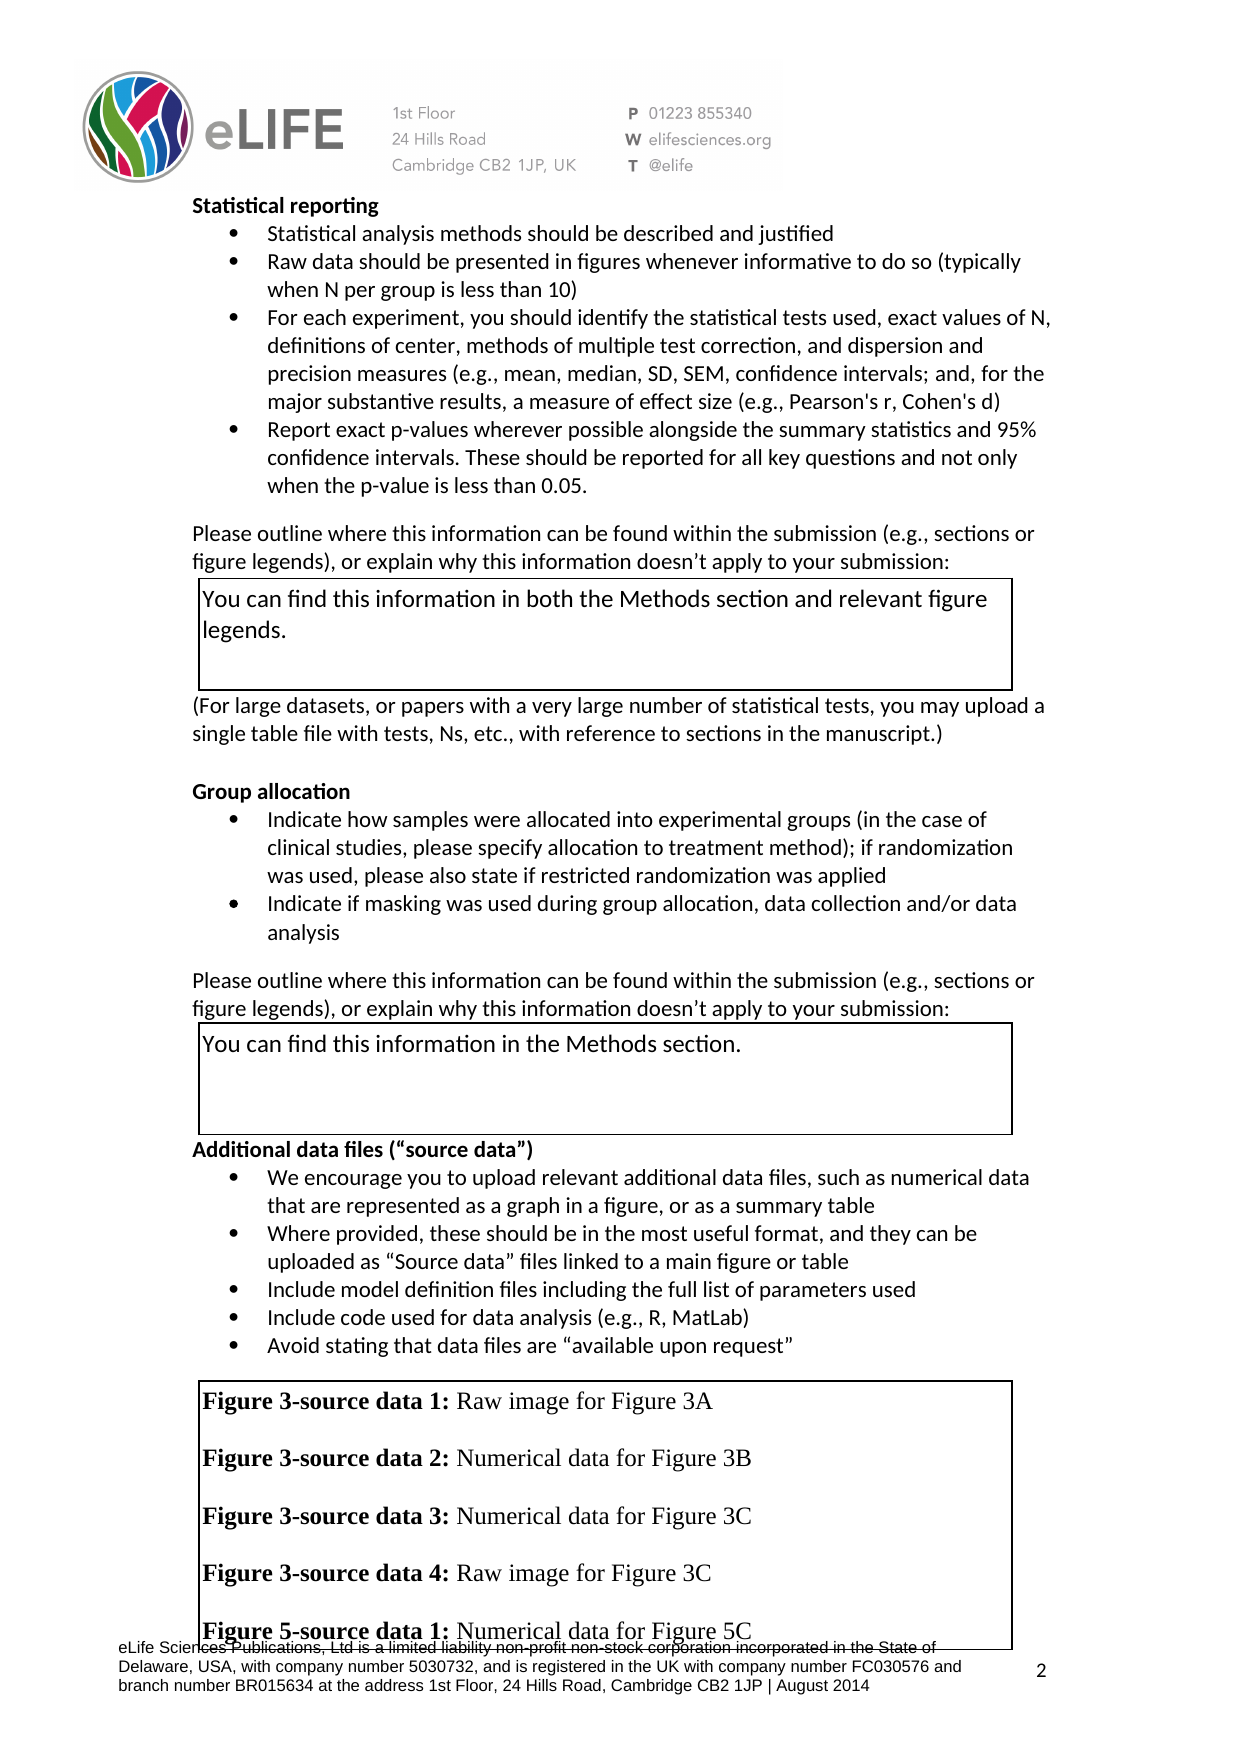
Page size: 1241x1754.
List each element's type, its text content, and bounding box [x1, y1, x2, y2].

list Include code used for data analysis (e.g., R, MatLab) [229, 1303, 1053, 1332]
list Raw data should be presented in figures whenever informative to do so (typically when N per group is less than 10) [229, 247, 1053, 303]
text Figure 3-source data 1: Raw image for Figure 3A [200, 1384, 1011, 1414]
text Figure 3-source data 3: Numerical data for Figure 3C [200, 1499, 1011, 1529]
list For each experiment, you should identify the statistical tests used, exact values of N, definitions of center, methods of multiple test correction, and dispersion and precision measures (e.g., mean, median, SD, SEM, confidence intervals; and, for the major substantive results, a measure of effect size (e.g., Pearson's r, Cohen's d) [229, 303, 1053, 415]
text Figure 3-source data 2: Numerical data for Figure 3B [200, 1441, 1011, 1472]
list Indicate if masking was used during group allocation, data collection and/or data analysis [229, 889, 1053, 946]
text You can find this information in the Methods section. [200, 1026, 1011, 1058]
text Group allocation [192, 777, 1053, 806]
text Figure 5-source data 1: Numerical data for Figure 5C [200, 1614, 1011, 1647]
list Avoid stating that data files are “available upon request” [229, 1332, 1053, 1359]
text Figure 3-source data 4: Raw image for Figure 3C [200, 1556, 1011, 1587]
text (For large datasets, or papers with a very large number of statistical tests, you may upload a single table file with tests, Ns, etc., with reference to sections in the manuscript.) [192, 603, 1053, 747]
list Where provided, these should be in the most useful format, and they can be uploaded as “Source data” files linked to a main figure or table [229, 1219, 1053, 1276]
list We encourage you to upload relevant additional data files, such as numerical data that are represented as a graph in a figure, or as a summary table [229, 1163, 1053, 1219]
text Statistical reporting [192, 191, 1053, 219]
list Indicate how samples were allocated into experimental groups (in the case of clinical studies, please specify allocation to treatment method); if randomization was used, please also state if restricted randomization was applied [229, 806, 1053, 889]
picture [73, 59, 784, 191]
list Include model definition files including the full list of parameters used [229, 1276, 1053, 1303]
list Report exact p-values wherever possible alongside the summary statistics and 95% confidence intervals. These should be reported for all key questions and not only when the p-value is less than 0.05. [229, 415, 1053, 499]
text You can find this information in both the Methods section and relevant figure legends. [200, 581, 1011, 644]
list Statistical analysis methods should be described and justified [229, 219, 1053, 247]
text Additional data files (“source data”) [192, 1052, 1053, 1163]
